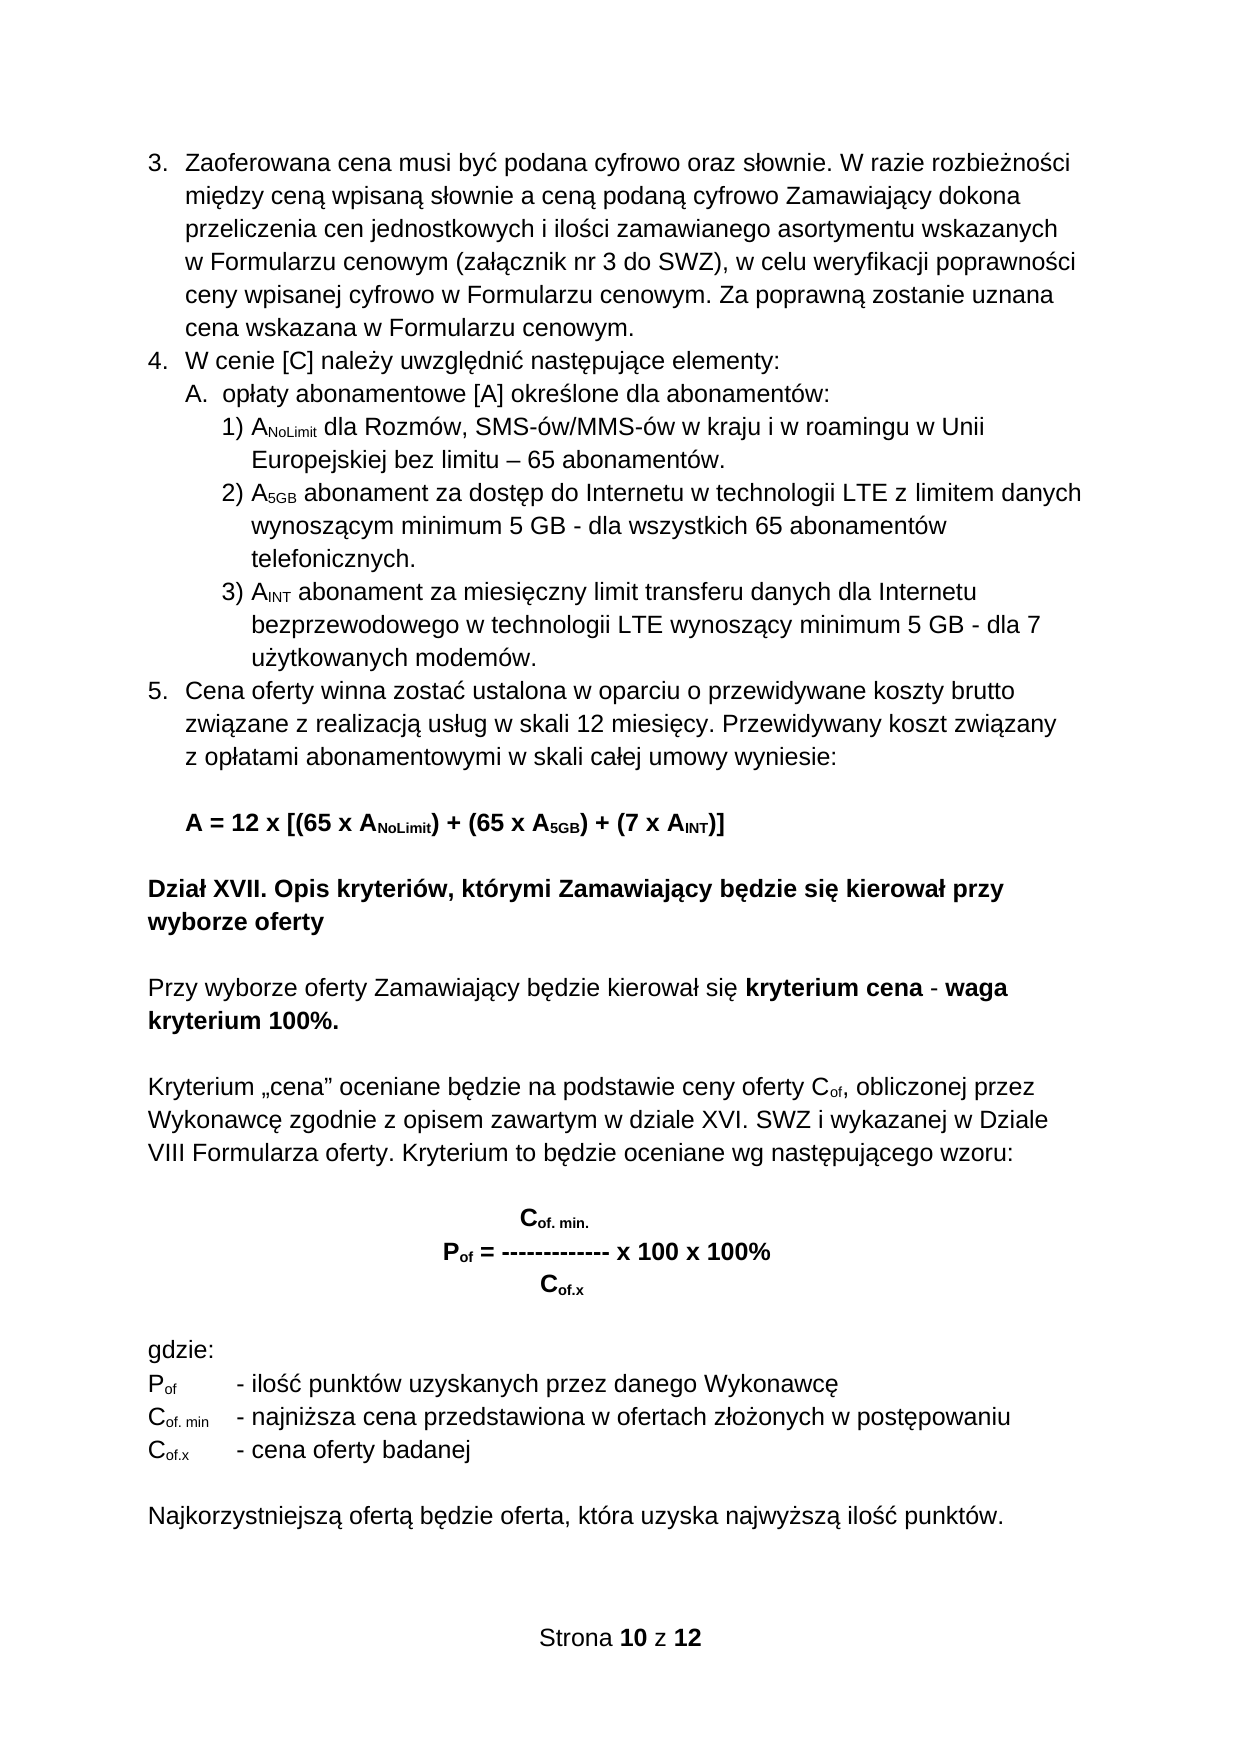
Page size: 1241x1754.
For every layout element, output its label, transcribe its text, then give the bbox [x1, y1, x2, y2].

text Cof. min. [517, 1203, 1093, 1232]
list Zaoferowana cena musi być podana cyfrowo oraz słownie. W razie rozbieżności między ceną wpisaną słownie a ceną podaną cyfrowo Zamawiający dokona przeliczenia cen jednostkowych i ilości zamawianego asortymentu wskazanych w Formularzu cenowym (załącznik nr 3 do SWZ), w celu weryfikacji poprawności ceny wpisanej cyfrowo w Formularzu cenowym. Za poprawną zostanie uznana cena wskazana w Formularzu cenowym. [148, 148, 1093, 341]
text Cof.x - cena oferty badanej [148, 1434, 1093, 1463]
text Najkorzystniejszą ofertą będzie oferta, która uzyska najwyższą ilość punktów. [148, 1501, 1093, 1529]
text Pof = ------------- x 100 x 100% [443, 1236, 1093, 1265]
list opłaty abonamentowe [A] określone dla abonamentów: [185, 379, 1093, 407]
text Cof. min - najniższa cena przedstawiona w ofertach złożonych w postępowaniu [148, 1402, 1093, 1430]
list Cena oferty winna zostać ustalona w oparciu o przewidywane koszty brutto związane z realizacją usług w skali 12 miesięcy. Przewidywany koszt związany z opłatami abonamentowymi w skali całej umowy wyniesie: [148, 676, 1093, 771]
list W cenie [C] należy uwzględnić następujące elementy: [148, 346, 1093, 374]
list AINT abonament za miesięczny limit transferu danych dla Internetu bezprzewodowego w technologii LTE wynoszący minimum 5 GB - dla 7 użytkowanych modemów. [221, 577, 1093, 672]
text Pof - ilość punktów uzyskanych przez danego Wykonawcę [148, 1368, 1093, 1397]
text Dział XVII. Opis kryteriów, którymi Zamawiający będzie się kierował przy wyborze oferty [148, 874, 1093, 936]
list ANoLimit dla Rozmów, SMS-ów/MMS-ów w kraju i w roamingu w Unii Europejskiej bez limitu – 65 abonamentów. [221, 412, 1093, 473]
list A5GB abonament za dostęp do Internetu w technologii LTE z limitem danych wynoszącym minimum 5 GB - dla wszystkich 65 abonamentów telefonicznych. [221, 478, 1093, 573]
text Przy wyborze oferty Zamawiający będzie kierował się kryterium cena - waga kryterium 100%. [148, 973, 1093, 1035]
text gdzie: [148, 1336, 1093, 1364]
text Cof.x [443, 1269, 1093, 1298]
text Kryterium „cena” oceniane będzie na podstawie ceny oferty Cof, obliczonej przez Wykonawcę zgodnie z opisem zawartym w dziale XVI. SWZ i wykazanej w Dziale VIII Formularza oferty. Kryterium to będzie oceniane wg następującego wzoru: [148, 1072, 1093, 1167]
text A = 12 x [(65 x ANoLimit) + (65 x A5GB) + (7 x AINT)] [185, 808, 1093, 837]
